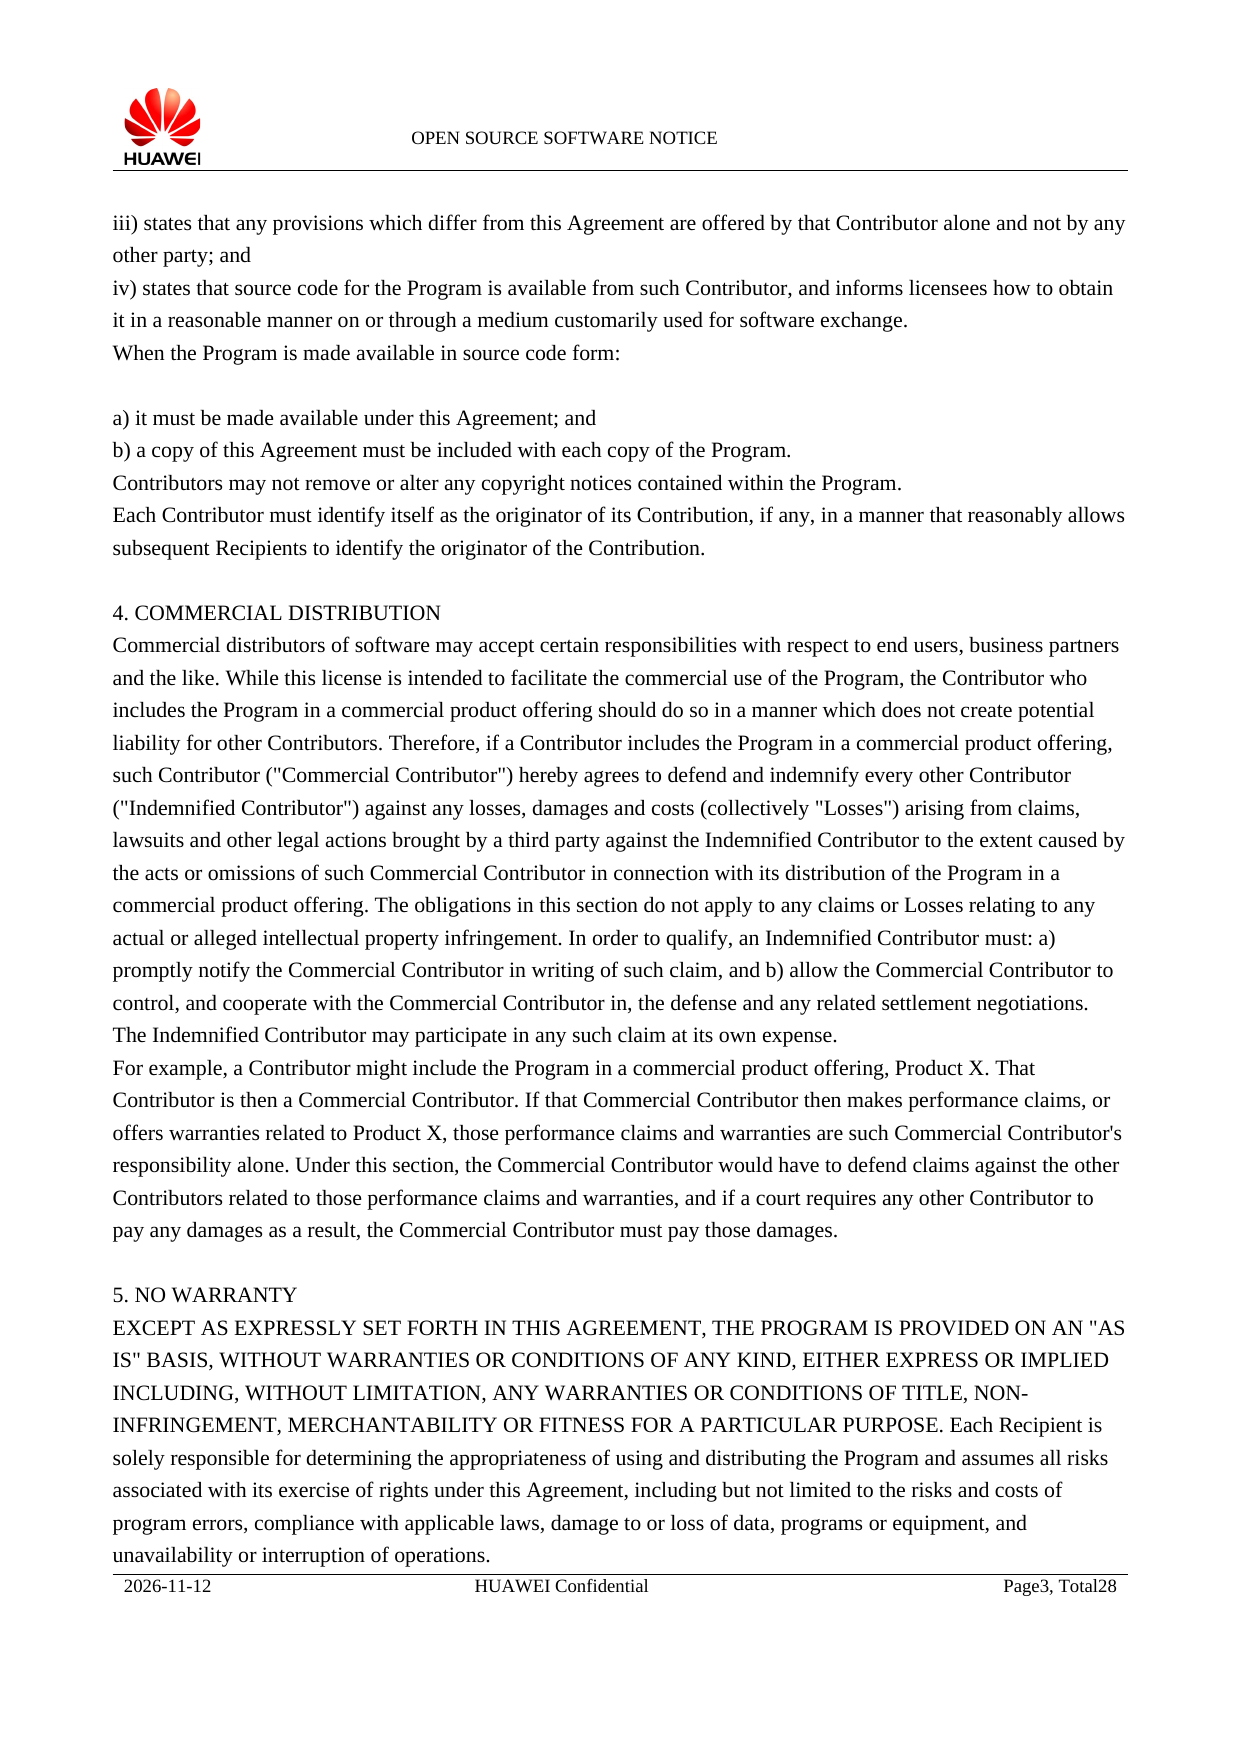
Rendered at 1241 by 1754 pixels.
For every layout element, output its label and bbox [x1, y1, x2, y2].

picture [124, 88, 201, 165]
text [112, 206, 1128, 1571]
